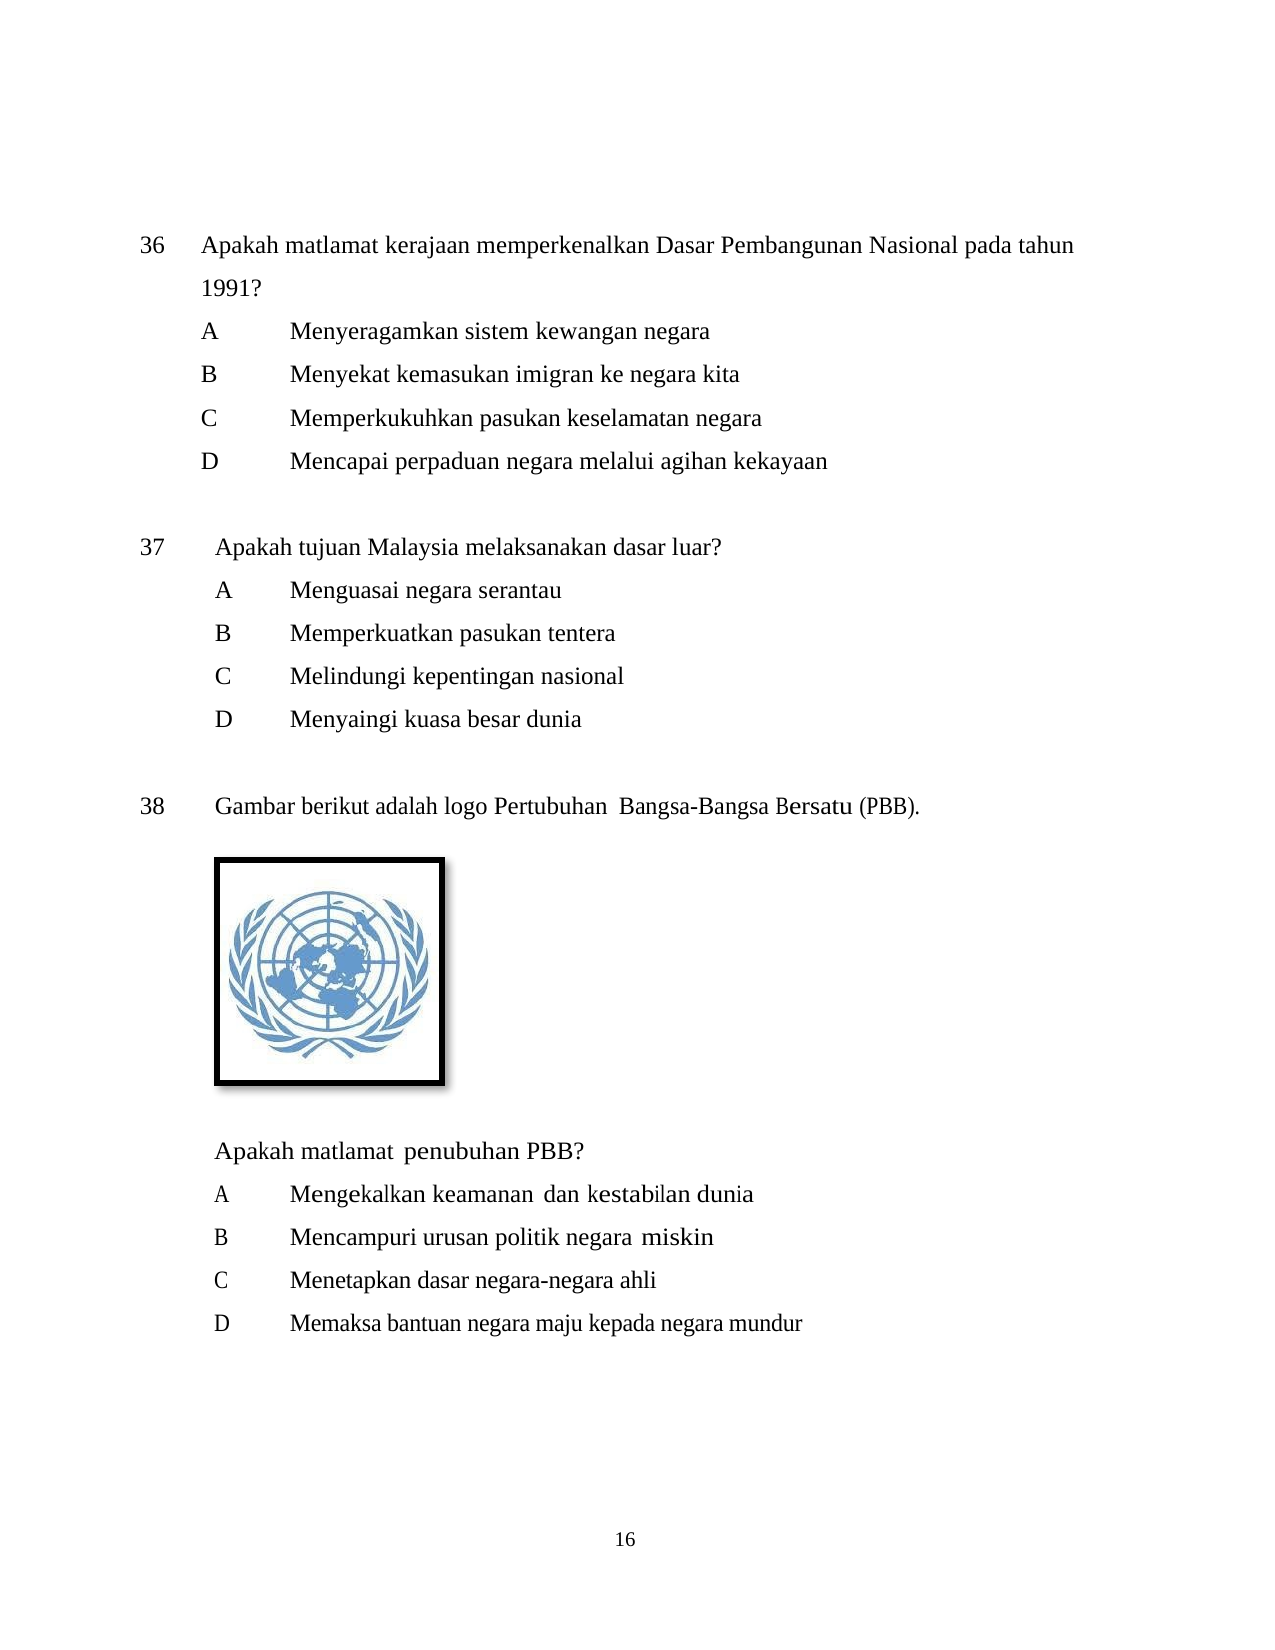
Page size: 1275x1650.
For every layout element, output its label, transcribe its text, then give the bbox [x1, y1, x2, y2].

text C Menetapkan dasar negara-negara ahli [214, 1265, 1110, 1294]
text D Menyaingi kuasa besar dunia [139, 704, 1110, 733]
text D Mencapai perpaduan negara melalui agihan kekayaan [139, 446, 1110, 474]
text 37 Apakah tujuan Malaysia melaksanakan dasar luar? [139, 532, 1110, 561]
picture [220, 863, 439, 1080]
text A Mengekalkan keamanan dan kestabilan dunia [214, 1179, 1110, 1208]
text C Melindungi kepentingan nasional [139, 661, 1110, 690]
text A Menyeragamkan sistem kewangan negara [201, 316, 1110, 345]
text B Menyekat kemasukan imigran ke negara kita [139, 359, 1110, 388]
text B Memperkuatkan pasukan tentera [139, 618, 1110, 647]
text B Mencampuri urusan politik negara miskin [214, 1222, 1110, 1251]
text Apakah matlamat penubuhan PBB? [214, 1136, 1110, 1164]
text D Memaksa bantuan negara maju kepada negara mundur [214, 1308, 1110, 1337]
text C Memperkukuhkan pasukan keselamatan negara [139, 403, 1110, 431]
text A Menguasai negara serantau [139, 575, 1110, 604]
text 36 Apakah matlamat kerajaan memperkenalkan Dasar Pembangunan Nasional pada tahun 1991? [139, 230, 1110, 302]
text 38 Gambar berikut adalah logo Pertubuhan Bangsa-Bangsa Bersatu (PBB). [139, 791, 1110, 819]
